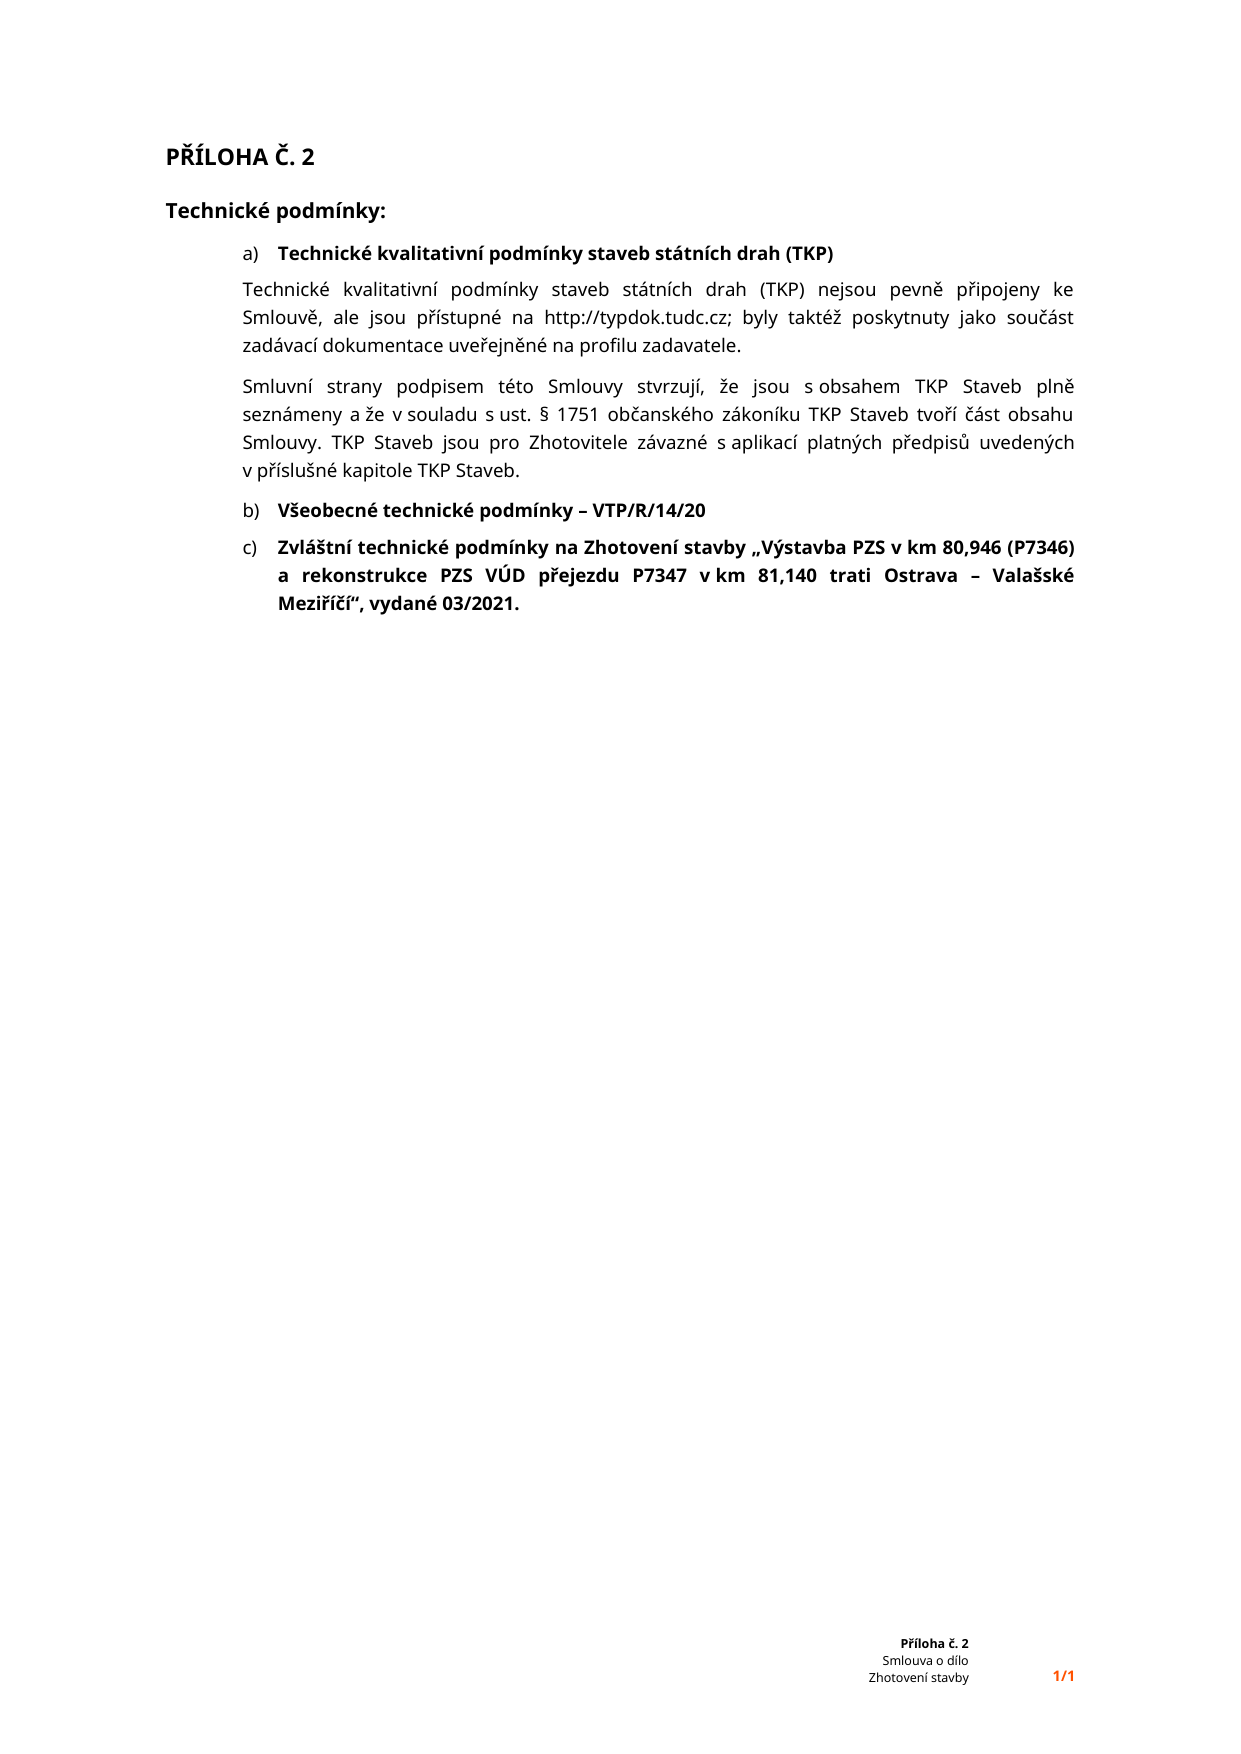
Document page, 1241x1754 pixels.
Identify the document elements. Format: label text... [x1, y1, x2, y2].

list Všeobecné technické podmínky – VTP/R/14/20 [242, 498, 1075, 523]
text Technické kvalitativní podmínky staveb státních drah (TKP) nejsou pevně připojeny ke Smlouvě, ale jsou přístupné na http://typdok.tudc.cz; byly taktéž poskytnuty jako součást zadávací dokumentace uveřejněné na profilu zadavatele. [242, 277, 1075, 358]
text Smluvní strany podpisem této Smlouvy stvrzují, že jsou s obsahem TKP Staveb plně seznámeny a že v souladu s ust. § 1751 občanského zákoníku TKP Staveb tvoří část obsahu Smlouvy. TKP Staveb jsou pro Zhotovitele závazné s aplikací platných předpisů uvedených v příslušné kapitole TKP Staveb. [242, 373, 1075, 483]
text Příloha č. 2 [165, 141, 1075, 173]
text Technické podmínky: [165, 197, 1075, 225]
list Zvláštní technické podmínky na Zhotovení stavby „Výstavba PZS v km 80,946 (P7346) a rekonstrukce PZS VÚD přejezdu P7347 v km 81,140 trati Ostrava – Valašské Meziříčí“, vydané 03/2021. [242, 534, 1075, 616]
list Technické kvalitativní podmínky staveb státních drah (TKP) [242, 240, 1075, 266]
